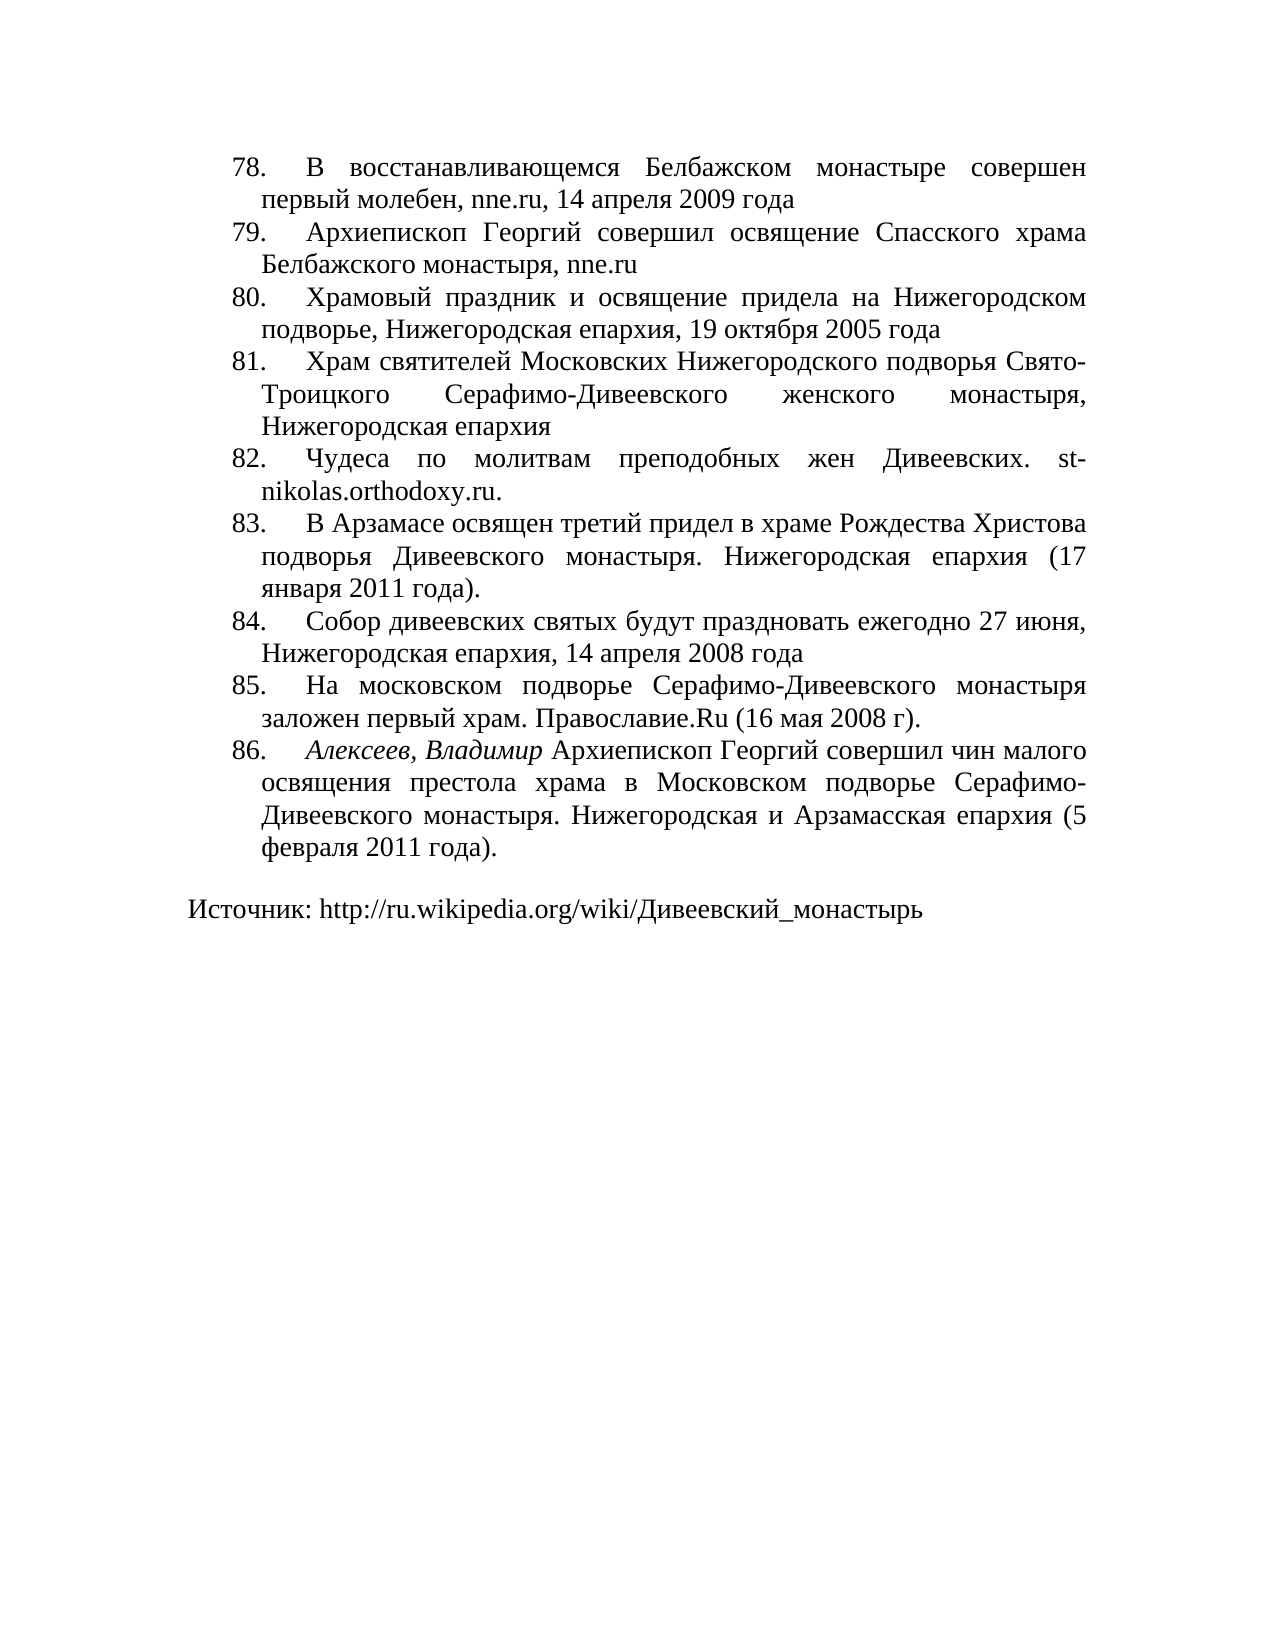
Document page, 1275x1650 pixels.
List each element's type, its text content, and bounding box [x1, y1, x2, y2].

text Источник: http://ru.wikipedia.org/wiki/Дивеевский_монастырь [187, 892, 1087, 924]
list В Арзамасе освящен третий придел в храме Рождества Христова подворья Дивеевского монастыря. Нижегородская епархия (17 января 2011 года). [232, 506, 1087, 603]
list Чудеса по молитвам преподобных жен Дивеевских. st-nikolas.orthodoxy.ru. [232, 442, 1087, 506]
list Храм святителей Московских Нижегородского подворья Свято-Троицкого Серафимо-Дивеевского женского монастыря, Нижегородская епархия [232, 344, 1087, 442]
list Храмовый праздник и освящение придела на Нижегородском подворье, Нижегородская епархия, 19 октября 2005 года [232, 279, 1087, 344]
list На московском подворье Серафимо-Дивеевского монастыря заложен первый храм. Православие.Ru (16 мая 2008 г). [232, 668, 1087, 733]
list Архиепископ Георгий совершил освящение Спасского храма Белбажского монастыря, nne.ru [232, 215, 1087, 279]
list В восстанавливающемся Белбажском монастыре совершен первый молебен, nne.ru, 14 апреля 2009 года [232, 150, 1087, 215]
list Собор дивеевских святых будут праздновать ежегодно 27 июня, Нижегородская епархия, 14 апреля 2008 года [232, 603, 1087, 668]
list Алексеев, Владимир Архиепископ Георгий совершил чин малого освящения престола храма в Московском подворье Серафимо-Дивеевского монастыря. Нижегородская и Арзамасская епархия (5 февраля 2011 года). [232, 733, 1087, 863]
